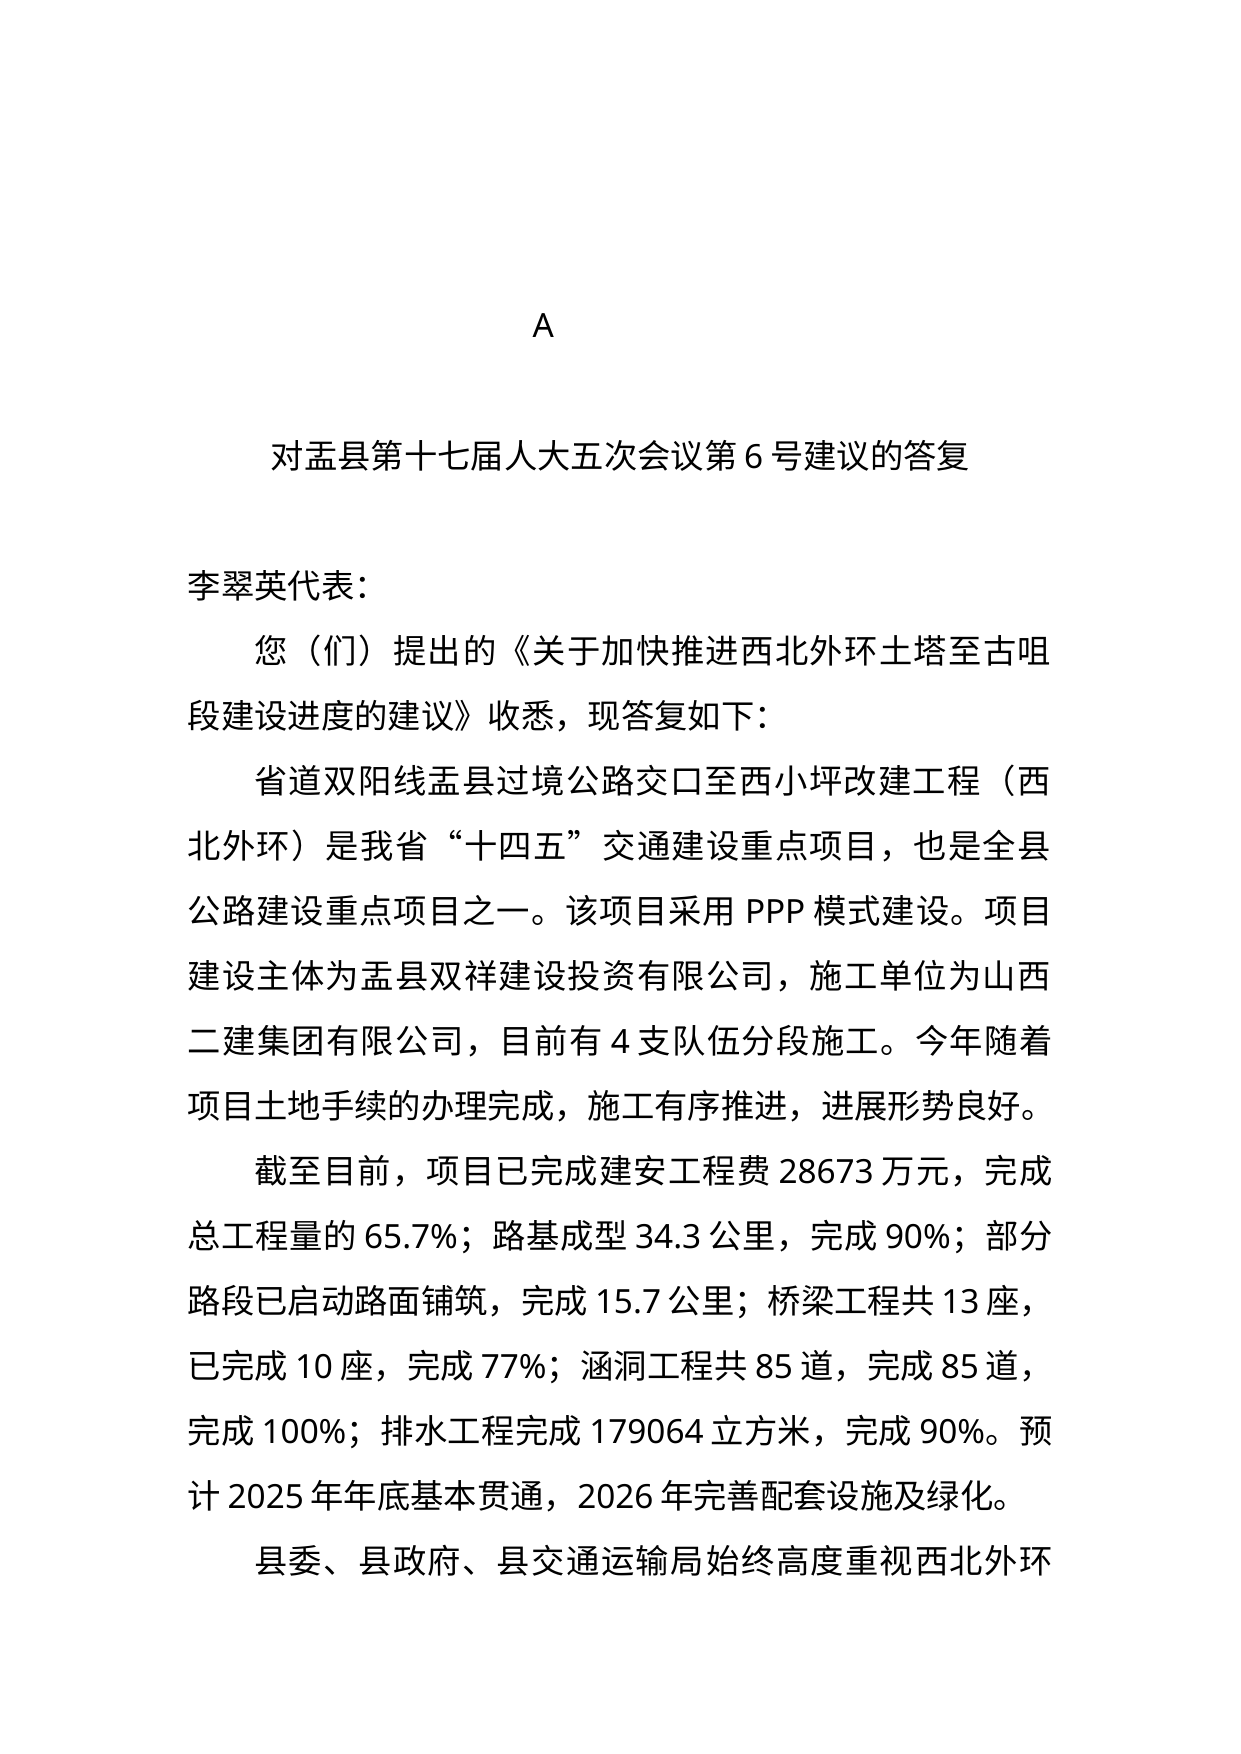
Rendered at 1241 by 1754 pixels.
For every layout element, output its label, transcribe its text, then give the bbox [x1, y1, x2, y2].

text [187, 1527, 1053, 1592]
text 李翠英代表： [187, 552, 1053, 617]
text 您（们）提出的《关于加快推进西北外环土塔至古咀段建设进度的建议》收悉，现答复如下： [187, 617, 1053, 747]
text A [187, 292, 1053, 357]
text 对盂县第十七届人大五次会议第6号建议的答复 [187, 422, 1053, 487]
text 截至目前，项目已完成建安工程费28673万元，完成总工程量的65.7%；路基成型34.3公里，完成90%；部分路段已启动路面铺筑，完成15.7公里；桥梁工程共13座，已完成10座，完成77%；涵洞工程共85道，完成85道，完成100%；排水工程完成179064立方米，完成90%。预计2025年年底基本贯通，2026年完善配套设施及绿化。 [187, 1137, 1053, 1527]
text 省道双阳线盂县过境公路交口至西小坪改建工程（西北外环）是我省“十四五”交通建设重点项目，也是全县公路建设重点项目之一。该项目采用PPP模式建设。项目建设主体为盂县双祥建设投资有限公司，施工单位为山西二建集团有限公司，目前有4支队伍分段施工。今年随着项目土地手续的办理完成，施工有序推进，进展形势良好。 [187, 747, 1053, 1137]
